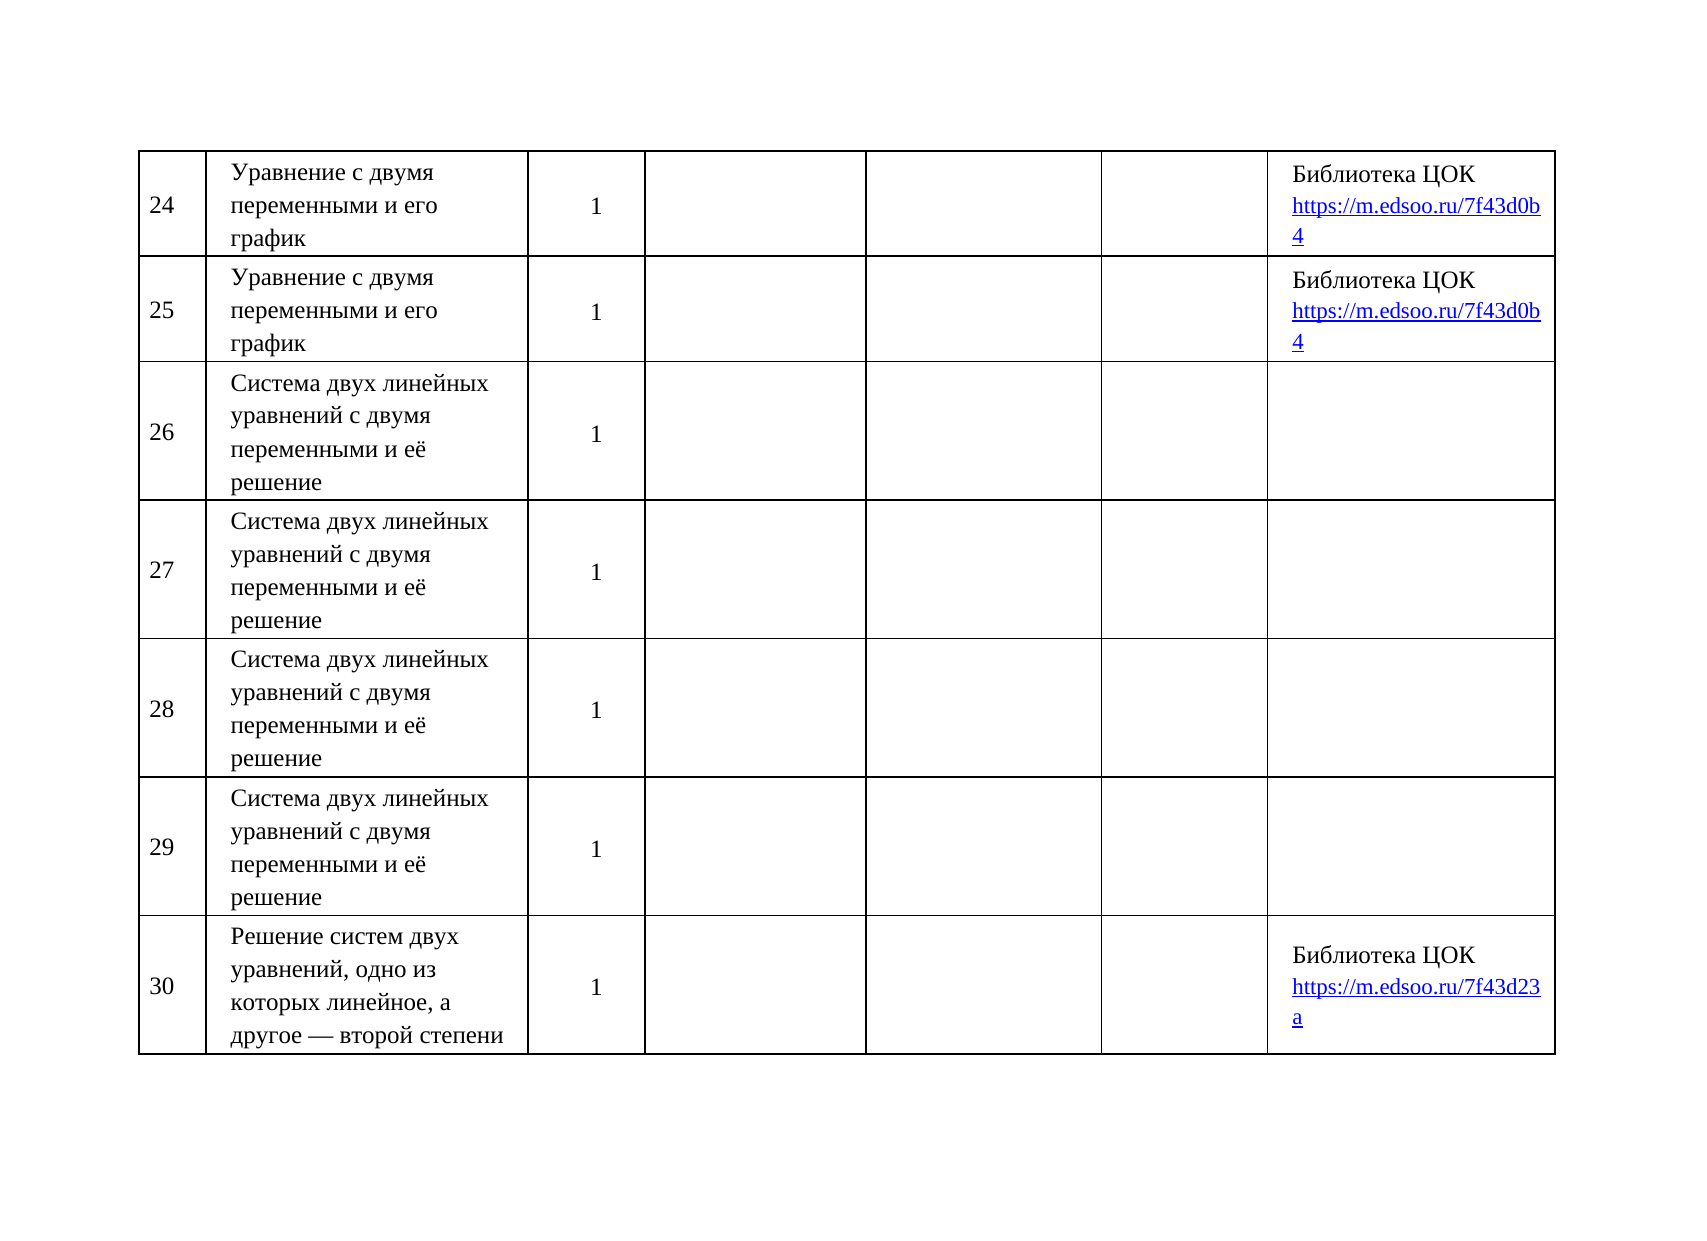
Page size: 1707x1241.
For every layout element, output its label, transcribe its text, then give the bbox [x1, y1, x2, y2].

table_cell [1102, 257, 1267, 361]
table_cell 1 [529, 639, 644, 776]
table_cell [867, 257, 1101, 361]
table_cell [646, 778, 865, 914]
table_cell [867, 639, 1101, 776]
table_cell [1268, 778, 1554, 914]
table_cell Библиотека ЦОК https://m.edsoo.ru/7f43d23a [1268, 916, 1554, 1053]
table_cell [1102, 362, 1267, 499]
table_cell [646, 501, 865, 638]
table_cell [1102, 916, 1267, 1053]
table_cell [867, 778, 1101, 914]
table_cell 30 [140, 916, 205, 1053]
table_cell Система двух линейных уравнений с двумя переменными и её решение [207, 639, 527, 776]
table_cell [1268, 362, 1554, 499]
table_cell [1102, 778, 1267, 914]
table_cell [646, 916, 865, 1053]
table_cell [1102, 152, 1267, 255]
table_cell [1102, 639, 1267, 776]
table_cell 1 [529, 257, 644, 361]
table_cell Система двух линейных уравнений с двумя переменными и её решение [207, 501, 527, 638]
table_cell Уравнение с двумя переменными и его график [207, 257, 527, 361]
table_cell Библиотека ЦОК https://m.edsoo.ru/7f43d0b4 [1268, 257, 1554, 361]
table_cell Уравнение с двумя переменными и его график [207, 152, 527, 255]
table_cell [867, 916, 1101, 1053]
table_cell [646, 362, 865, 499]
table_cell [1268, 501, 1554, 638]
table_cell 27 [140, 501, 205, 638]
table_cell [646, 639, 865, 776]
table_cell 28 [140, 639, 205, 776]
table_cell [1268, 639, 1554, 776]
table_cell 1 [529, 916, 644, 1053]
table_cell 24 [140, 152, 205, 255]
table_cell 1 [529, 152, 644, 255]
table_cell 1 [529, 362, 644, 499]
table_cell [867, 152, 1101, 255]
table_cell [207, 916, 527, 1053]
table_cell [1102, 501, 1267, 638]
table_cell 1 [529, 501, 644, 638]
table_cell 1 [529, 778, 644, 914]
table_cell Система двух линейных уравнений с двумя переменными и её решение [207, 778, 527, 914]
table_cell Система двух линейных уравнений с двумя переменными и её решение [207, 362, 527, 499]
table_cell [867, 362, 1101, 499]
table_cell [867, 501, 1101, 638]
table_cell [646, 152, 865, 255]
table_cell 26 [140, 362, 205, 499]
table_cell 29 [140, 778, 205, 914]
table_cell [646, 257, 865, 361]
table_cell 25 [140, 257, 205, 361]
table_cell Библиотека ЦОК https://m.edsoo.ru/7f43d0b4 [1268, 152, 1554, 255]
